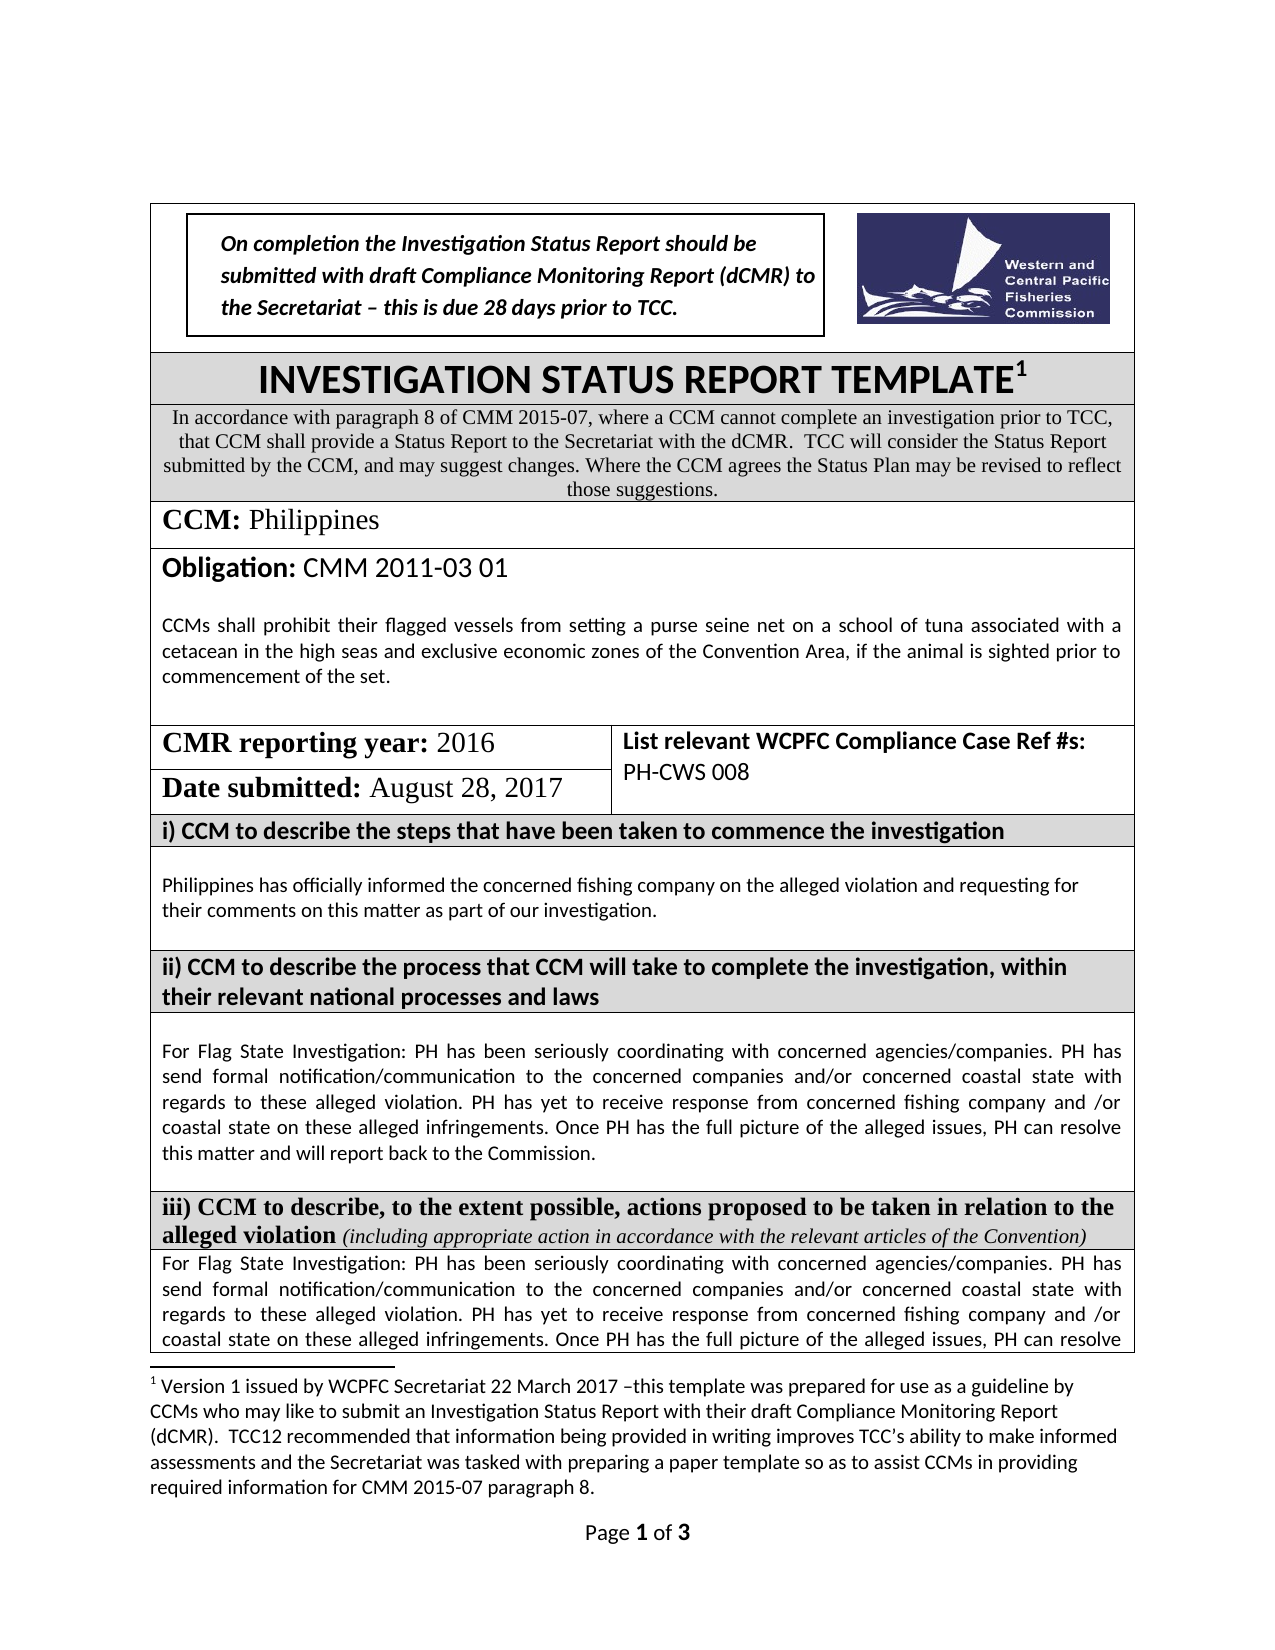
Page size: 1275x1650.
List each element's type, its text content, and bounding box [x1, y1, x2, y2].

table_cell Philippines has officially informed the concerned fishing company on the alleged violation and requesting for their comments on this matter as part of our investigation. [151, 847, 1134, 950]
table_cell INVESTIGATION STATUS REPORT TEMPLATE [151, 353, 1134, 404]
table_cell CCM: Philippines [151, 502, 1134, 548]
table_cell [151, 1250, 1134, 1352]
table_cell i) CCM to describe the steps that have been taken to commence the investigation [151, 815, 1134, 846]
table_header [151, 204, 1134, 352]
table_cell CMR reporting year: 2016 [151, 726, 611, 769]
table_cell List relevant WCPFC Compliance Case Ref #s: PH-CWS 008 [612, 726, 1134, 814]
picture [857, 213, 1110, 324]
table_cell iii) CCM to describe, to the extent possible, actions proposed to be taken in relation to the alleged violation (including appropriate action in accordance with the relevant articles of the Convention) [151, 1192, 1134, 1249]
table_cell In accordance with paragraph 8 of CMM 2015-07, where a CCM cannot complete an investigation prior to TCC, that CCM shall provide a Status Report to the Secretariat with the dCMR. TCC will consider the Status Report submitted by the CCM, and may suggest changes. Where the CCM agrees the Status Plan may be revised to reflect those suggestions. [151, 405, 1134, 501]
table_cell ii) CCM to describe the process that CCM will take to complete the investigation, within their relevant national processes and laws [151, 951, 1134, 1012]
table_cell Obligation: CMM 2011-03 01 CCMs shall prohibit their flagged vessels from setting a purse seine net on a school of tuna associated with a cetacean in the high seas and exclusive economic zones of the Convention Area, if the animal is sighted prior to commencement of the set. [151, 549, 1134, 724]
table_cell Date submitted: August 28, 2017 [151, 770, 611, 814]
